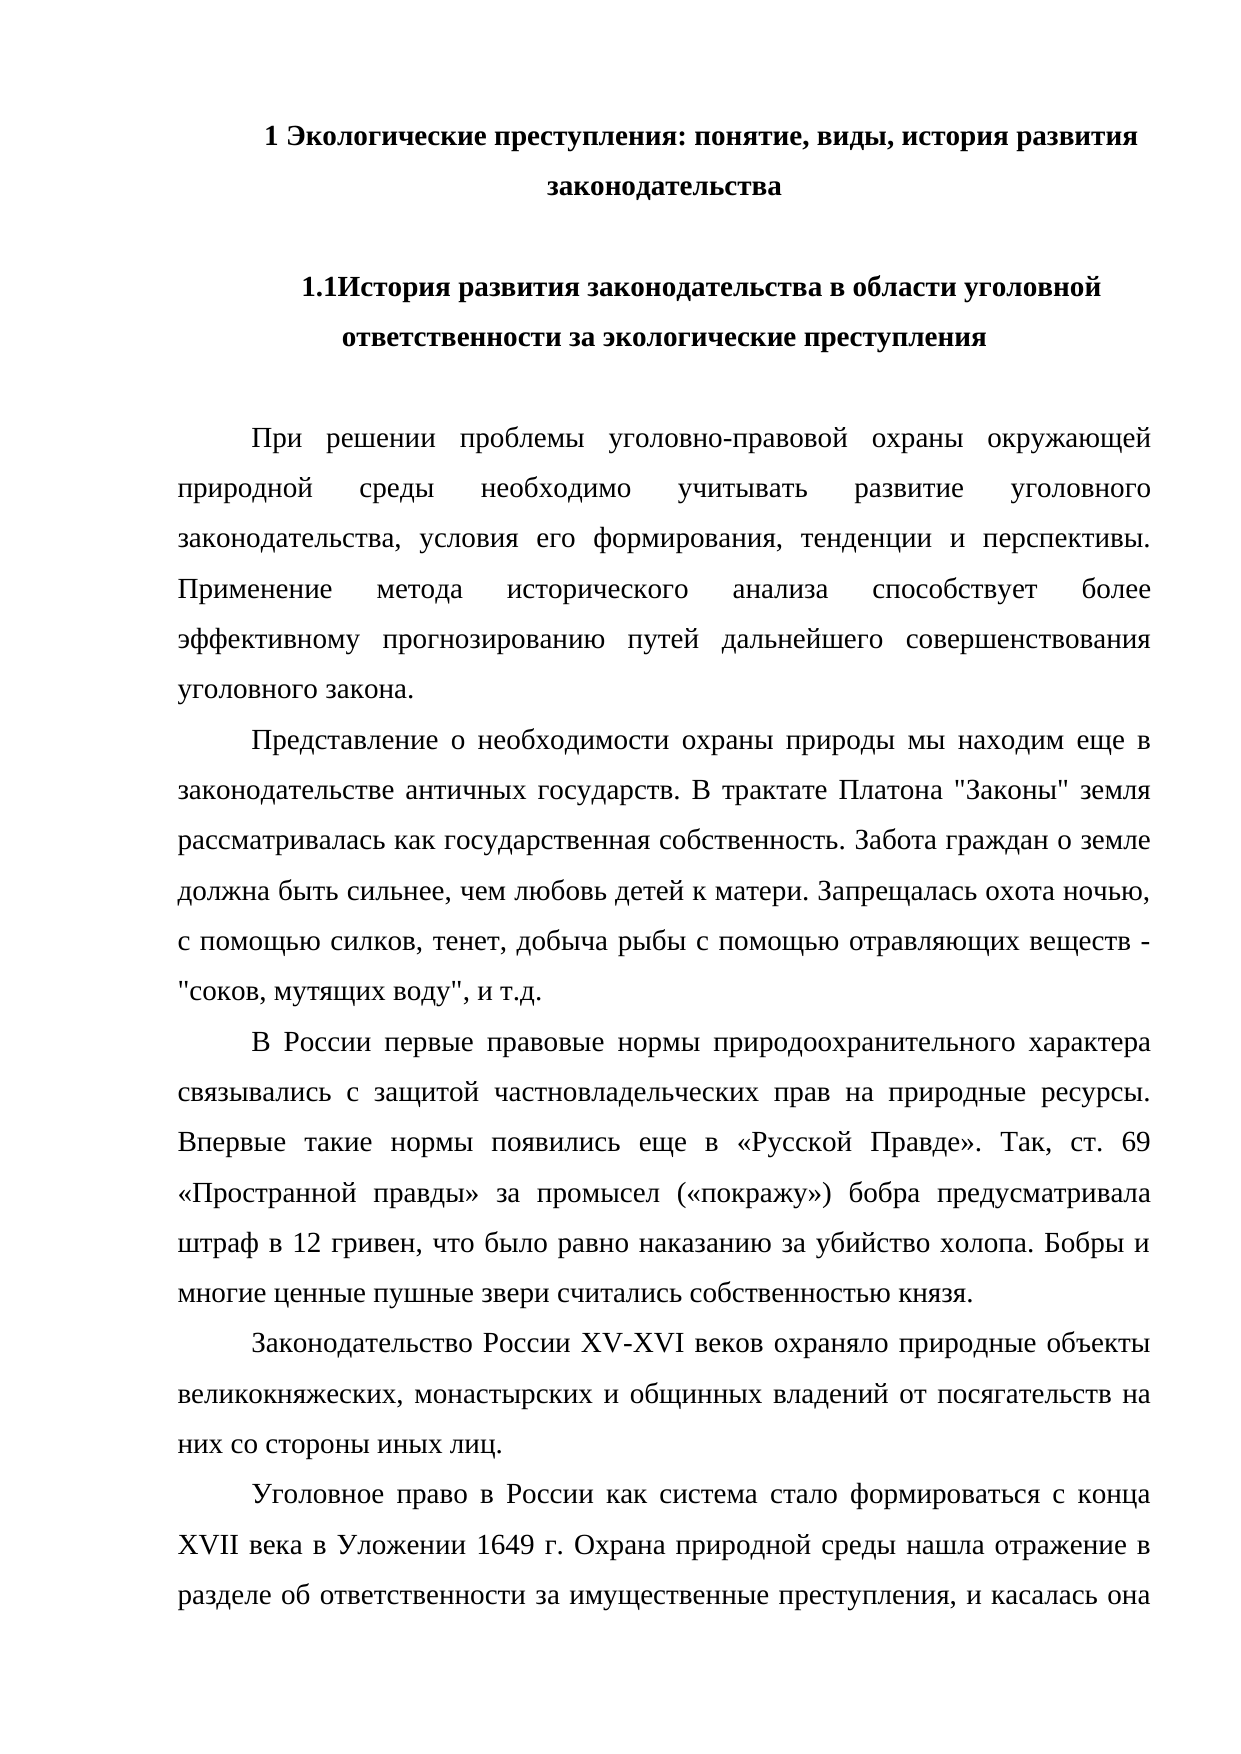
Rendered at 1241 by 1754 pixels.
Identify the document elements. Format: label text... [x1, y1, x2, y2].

text 1 Экологические преступления: понятие, виды, история развития законодательства [177, 118, 1152, 202]
text При решении проблемы уголовно-правовой охраны окружающей природной среды необходимо учитывать развитие уголовного законодательства, условия его формирования, тенденции и перспективы. Применение метода исторического анализа способствует более эффективному прогнозированию путей дальнейшего совершенствования уголовного закона. [177, 420, 1152, 705]
text В России первые правовые нормы природоохранительного характера связывались с защитой частновладельческих прав на природные ресурсы. Впервые такие нормы появились еще в «Русской Правде». Так, ст. 69 «Пространной правды» за промысел («покражу») бобра предусматривала штраф в 12 гривен, что было равно наказанию за убийство холопа. Бобры и многие ценные пушные звери считались собственностью князя. [177, 1024, 1152, 1309]
text Представление о необходимости охраны природы мы находим еще в законодательстве античных государств. В трактате Платона "Законы" земля рассматривалась как государственная собственность. Забота граждан о земле должна быть сильнее, чем любовь детей к матери. Запрещалась охота ночью, с помощью силков, тенет, добыча рыбы с помощью отравляющих веществ - "соков, мутящих воду", и т.д. [177, 722, 1152, 1007]
text Законодательство России XV-XVI веков охраняло природные объекты великокняжеских, монастырских и общинных владений от посягательств на них со стороны иных лиц. [177, 1326, 1152, 1460]
list История развития законодательства в области уголовной ответственности за экологические преступления [177, 269, 1152, 353]
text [177, 1477, 1152, 1611]
